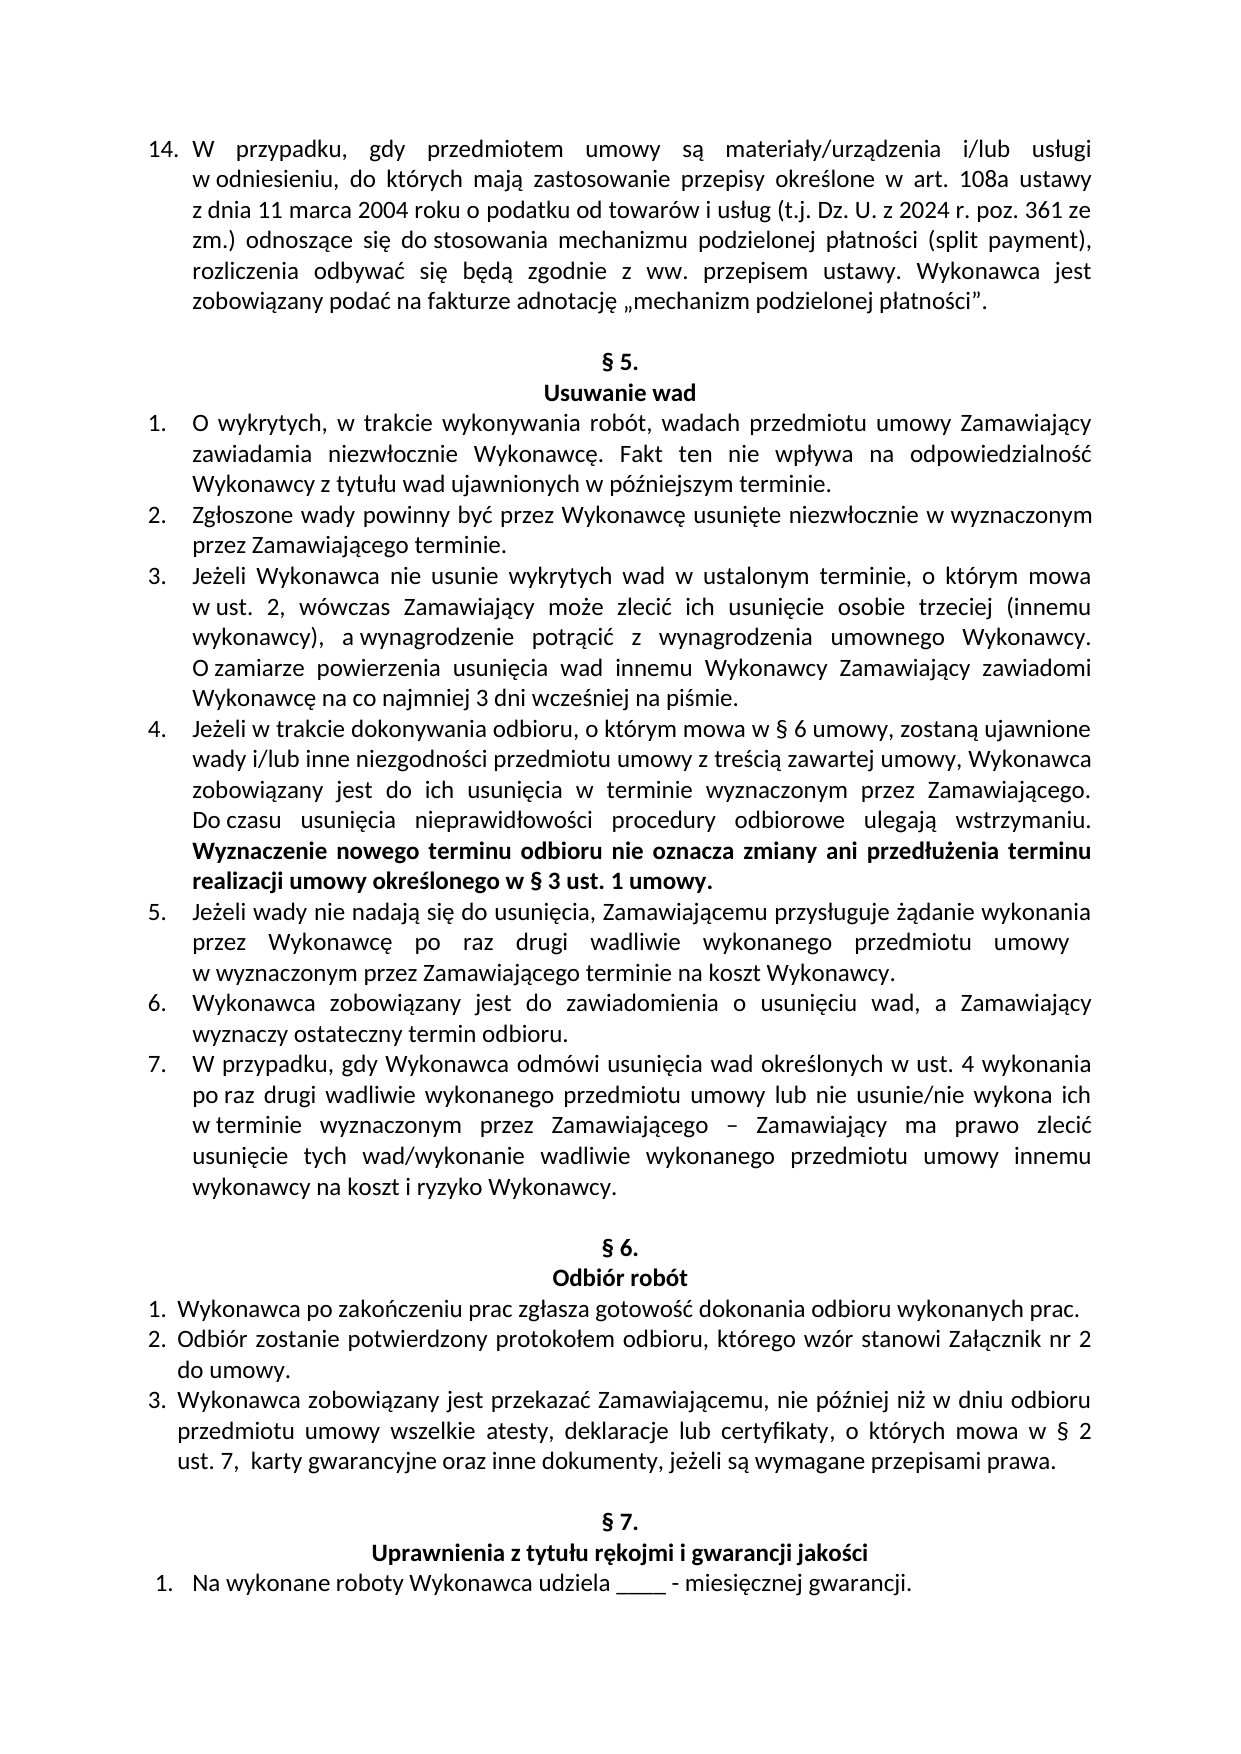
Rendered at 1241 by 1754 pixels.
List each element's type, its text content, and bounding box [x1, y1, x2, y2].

list Jeżeli w trakcie dokonywania odbioru, o którym mowa w § 6 umowy, zostaną ujawnione wady i/lub inne niezgodności przedmiotu umowy z treścią zawartej umowy, Wykonawca zobowiązany jest do ich usunięcia w terminie wyznaczonym przez Zamawiającego. Do czasu usunięcia nieprawidłowości procedury odbiorowe ulegają wstrzymaniu. Wyznaczenie nowego terminu odbioru nie oznacza zmiany ani przedłużenia terminu realizacji umowy określonego w § 3 ust. 1 umowy. [148, 713, 1093, 896]
list Wykonawca zobowiązany jest do zawiadomienia o usunięciu wad, a Zamawiający wyznaczy ostateczny termin odbioru. [148, 987, 1093, 1048]
list W przypadku, gdy przedmiotem umowy są materiały/urządzenia i/lub usługi w odniesieniu, do których mają zastosowanie przepisy określone w art. 108a ustawy z dnia 11 marca 2004 roku o podatku od towarów i usług (t.j. Dz. U. z 2024 r. poz. 361 ze zm.) odnoszące się do stosowania mechanizmu podzielonej płatności (split payment), rozliczenia odbywać się będą zgodnie z ww. przepisem ustawy. Wykonawca jest zobowiązany podać na fakturze adnotację „mechanizm podzielonej płatności”. [148, 133, 1093, 316]
list Zgłoszone wady powinny być przez Wykonawcę usunięte niezwłocznie w wyznaczonym przez Zamawiającego terminie. [148, 499, 1093, 560]
list O wykrytych, w trakcie wykonywania robót, wadach przedmiotu umowy Zamawiający zawiadamia niezwłocznie Wykonawcę. Fakt ten nie wpływa na odpowiedzialność Wykonawcy z tytułu wad ujawnionych w późniejszym terminie. [148, 408, 1093, 499]
text § 7. [148, 1506, 1093, 1537]
text Uprawnienia z tytułu rękojmi i gwarancji jakości [148, 1537, 1093, 1567]
list Na wykonane roboty Wykonawca udziela ____ - miesięcznej gwarancji. [154, 1567, 1093, 1598]
text § 6. [148, 1232, 1093, 1262]
list Jeżeli wady nie nadają się do usunięcia, Zamawiającemu przysługuje żądanie wykonania przez Wykonawcę po raz drugi wadliwie wykonanego przedmiotu umowy w wyznaczonym przez Zamawiającego terminie na koszt Wykonawcy. [148, 896, 1093, 987]
list Odbiór zostanie potwierdzony protokołem odbioru, którego wzór stanowi Załącznik nr 2 do umowy. [148, 1323, 1093, 1384]
text Odbiór robót [148, 1262, 1093, 1293]
text § 5. [148, 347, 1093, 377]
list Jeżeli Wykonawca nie usunie wykrytych wad w ustalonym terminie, o którym mowa w ust. 2, wówczas Zamawiający może zlecić ich usunięcie osobie trzeciej (innemu wykonawcy), a wynagrodzenie potrącić z wynagrodzenia umownego Wykonawcy. O zamiarze powierzenia usunięcia wad innemu Wykonawcy Zamawiający zawiadomi Wykonawcę na co najmniej 3 dni wcześniej na piśmie. [148, 560, 1093, 713]
text Usuwanie wad [148, 377, 1093, 408]
list Wykonawca zobowiązany jest przekazać Zamawiającemu, nie później niż w dniu odbioru przedmiotu umowy wszelkie atesty, deklaracje lub certyfikaty, o których mowa w § 2 ust. 7, karty gwarancyjne oraz inne dokumenty, jeżeli są wymagane przepisami prawa. [148, 1384, 1093, 1476]
list Wykonawca po zakończeniu prac zgłasza gotowość dokonania odbioru wykonanych prac. [148, 1293, 1093, 1323]
list W przypadku, gdy Wykonawca odmówi usunięcia wad określonych w ust. 4 wykonania po raz drugi wadliwie wykonanego przedmiotu umowy lub nie usunie/nie wykona ich w terminie wyznaczonym przez Zamawiającego – Zamawiający ma prawo zlecić usunięcie tych wad/wykonanie wadliwie wykonanego przedmiotu umowy innemu wykonawcy na koszt i ryzyko Wykonawcy. [148, 1048, 1093, 1201]
